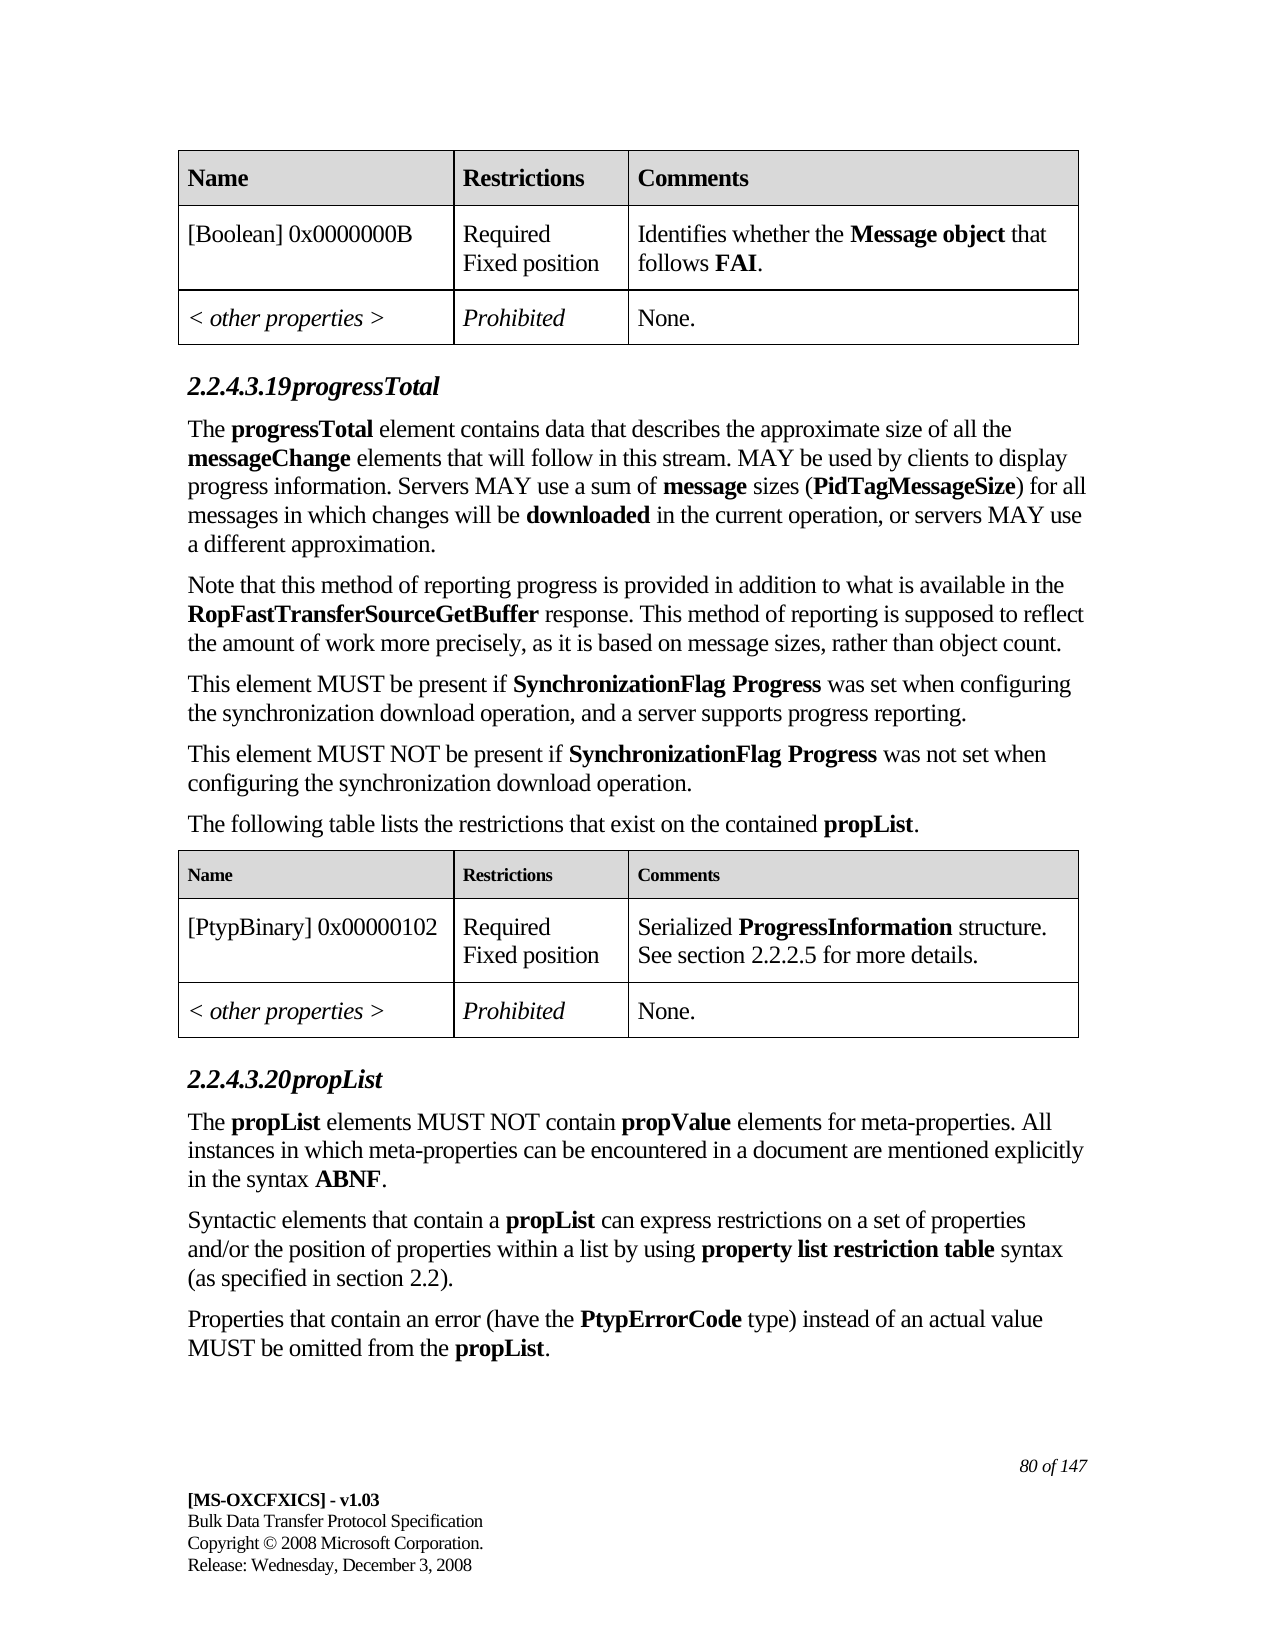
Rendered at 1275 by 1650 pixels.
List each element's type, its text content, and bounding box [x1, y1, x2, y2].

table_cell [Boolean] 0x0000000B [179, 206, 453, 289]
text This element MUST NOT be present if SynchronizationFlag Progress was not set when configuring the synchronization download operation. [187, 739, 1087, 796]
table_header Restrictions [455, 851, 628, 898]
subtitle propList [187, 1063, 1087, 1094]
text Properties that contain an error (have the PtypErrorCode type) instead of an actual value MUST be omitted from the propList. [187, 1304, 1087, 1362]
table_header Name [179, 151, 453, 205]
table_cell Required Fixed position [455, 206, 628, 289]
text Syntactic elements that contain a propList can express restrictions on a set of properties and/or the position of properties within a list by using property list restriction table syntax (as specified in section 2.2). [187, 1206, 1087, 1292]
table_header Comments [629, 851, 1078, 898]
table_header Comments [629, 151, 1078, 205]
text This element MUST be present if SynchronizationFlag Progress was set when configuring the synchronization download operation, and a server supports progress reporting. [187, 669, 1087, 726]
table_cell < other properties > [179, 983, 453, 1037]
subtitle progressTotal [187, 370, 1087, 401]
table_cell Prohibited [455, 983, 628, 1037]
text The progressTotal element contains data that describes the approximate size of all the messageChange elements that will follow in this stream. MAY be used by clients to display progress information. Servers MAY use a sum of message sizes (PidTagMessageSize) for all messages in which changes will be downloaded in the current operation, or servers MAY use a different approximation. [187, 414, 1087, 558]
text The propList elements MUST NOT contain propValue elements for meta-properties. All instances in which meta-properties can be encountered in a document are mentioned explicitly in the syntax ABNF. [187, 1107, 1087, 1193]
table_cell [PtypBinary] 0x00000102 [179, 899, 453, 982]
table_cell Identifies whether the Message object that follows FAI. [629, 206, 1078, 289]
table_header Name [179, 851, 453, 898]
table_cell None. [629, 983, 1078, 1037]
table_cell Serialized ProgressInformation structure. See section 2.2.2.5 for more details. [629, 899, 1078, 982]
table_cell < other properties > [179, 291, 453, 344]
table_header Restrictions [455, 151, 628, 205]
table_cell None. [629, 291, 1078, 344]
text The following table lists the restrictions that exist on the contained propList. [187, 809, 1087, 838]
table_cell Required Fixed position [455, 899, 628, 982]
table_cell Prohibited [455, 291, 628, 344]
text Note that this method of reporting progress is provided in addition to what is available in the RopFastTransferSourceGetBuffer response. This method of reporting is supposed to reflect the amount of work more precisely, as it is based on message sizes, rather than object count. [187, 570, 1087, 656]
